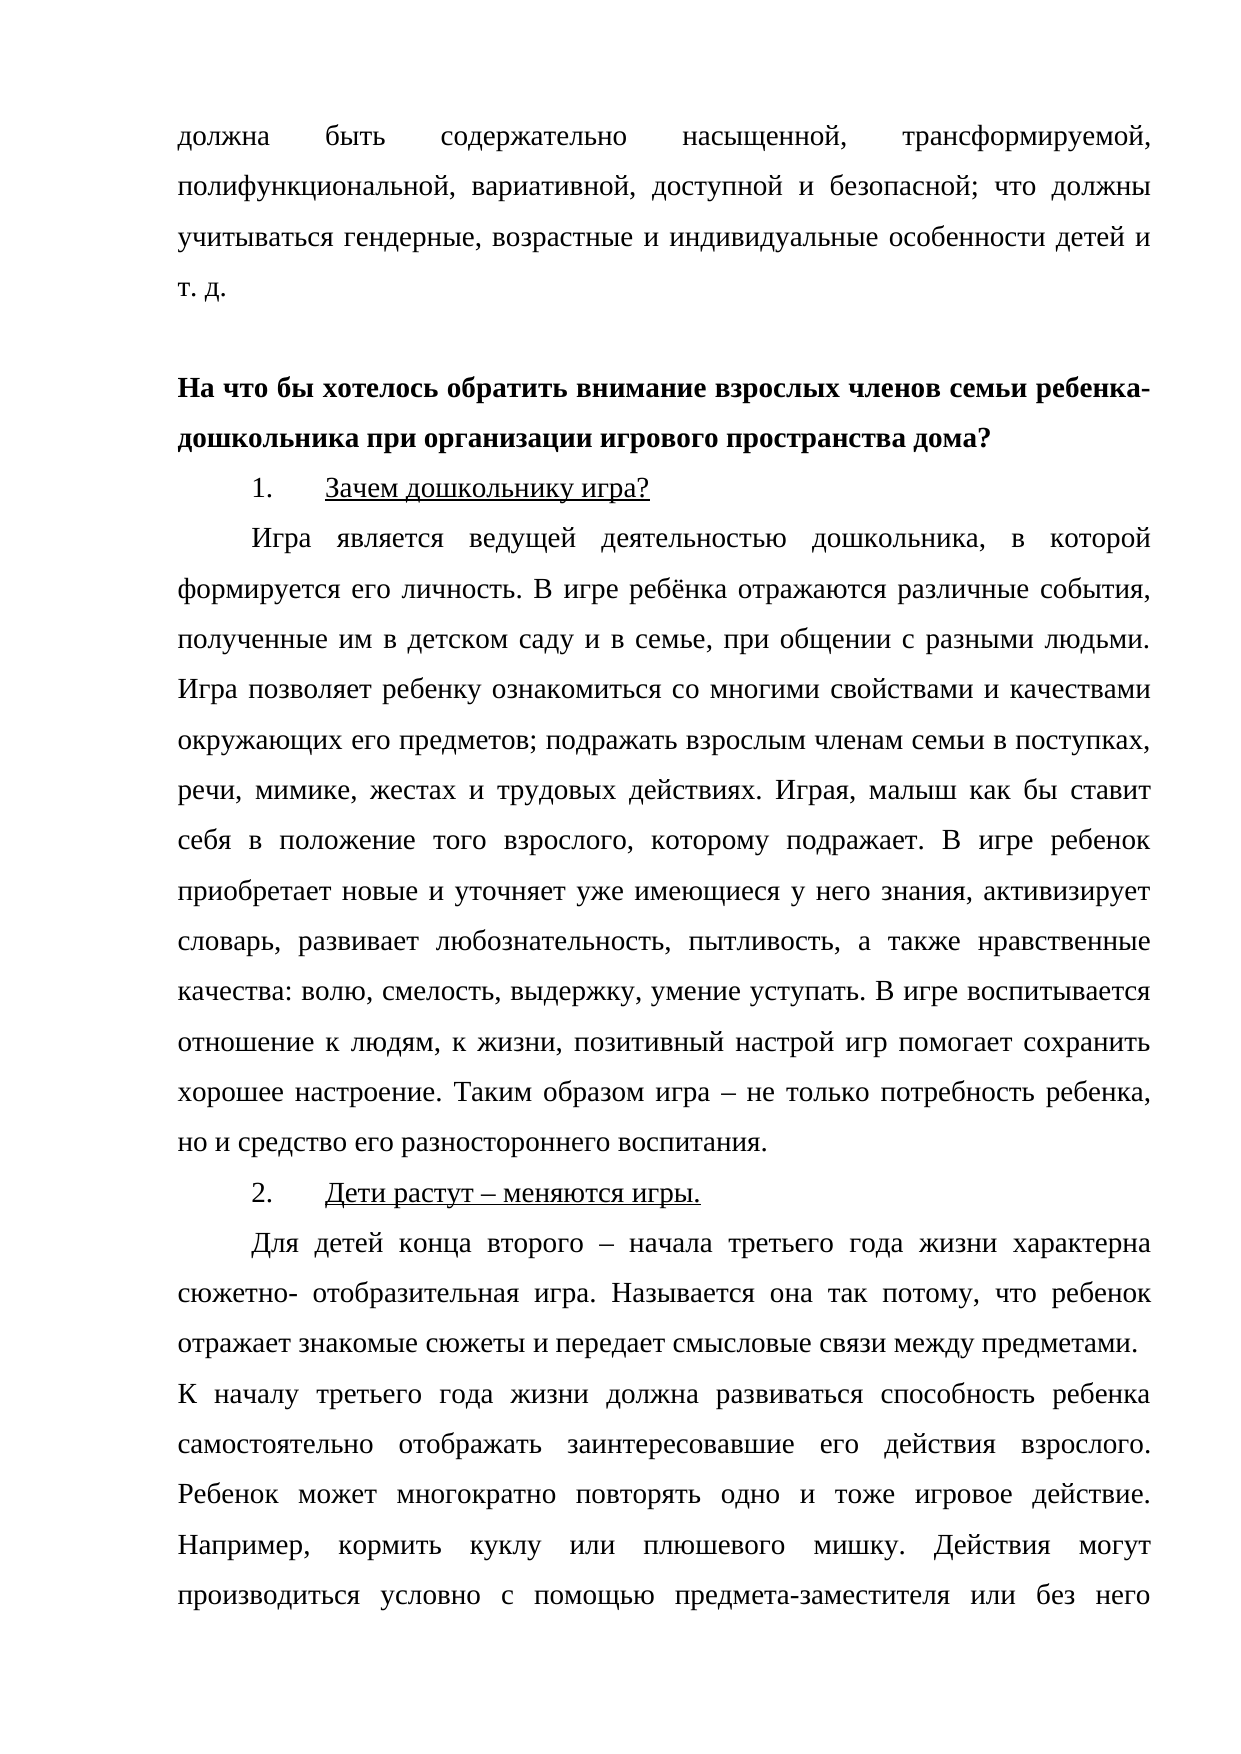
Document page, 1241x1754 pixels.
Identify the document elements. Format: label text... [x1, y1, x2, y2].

text На что бы хотелось обратить внимание взрослых членов семьи ребенка- дошкольника при организации игрового пространства дома? [177, 370, 1152, 453]
list Зачем дошкольнику игра? [251, 470, 1152, 504]
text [177, 118, 1152, 303]
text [177, 1376, 1152, 1611]
text Для детей конца второго – начала третьего года жизни характерна сюжетно- отобразительная игра. Называется она так потому, что ребенок отражает знакомые сюжеты и передает смысловые связи между предметами. [177, 1225, 1152, 1359]
list Дети растут – меняются игры. [251, 1175, 1152, 1208]
text Игра является ведущей деятельностью дошкольника, в которой формируется его личность. В игре ребёнка отражаются различные события, полученные им в детском саду и в семье, при общении с разными людьми. Игра позволяет ребенку ознакомиться со многими свойствами и качествами окружающих его предметов; подражать взрослым членам семьи в поступках, речи, мимике, жестах и трудовых действиях. Играя, малыш как бы ставит себя в положение того взрослого, которому подражает. В игре ребенок приобретает новые и уточняет уже имеющиеся у него знания, активизирует словарь, развивает любознательность, пытливость, а также нравственные качества: волю, смелость, выдержку, умение уступать. В игре воспитывается отношение к людям, к жизни, позитивный настрой игр помогает сохранить хорошее настроение. Таким образом игра – не только потребность ребенка, но и средство его разностороннего воспитания. [177, 521, 1152, 1158]
